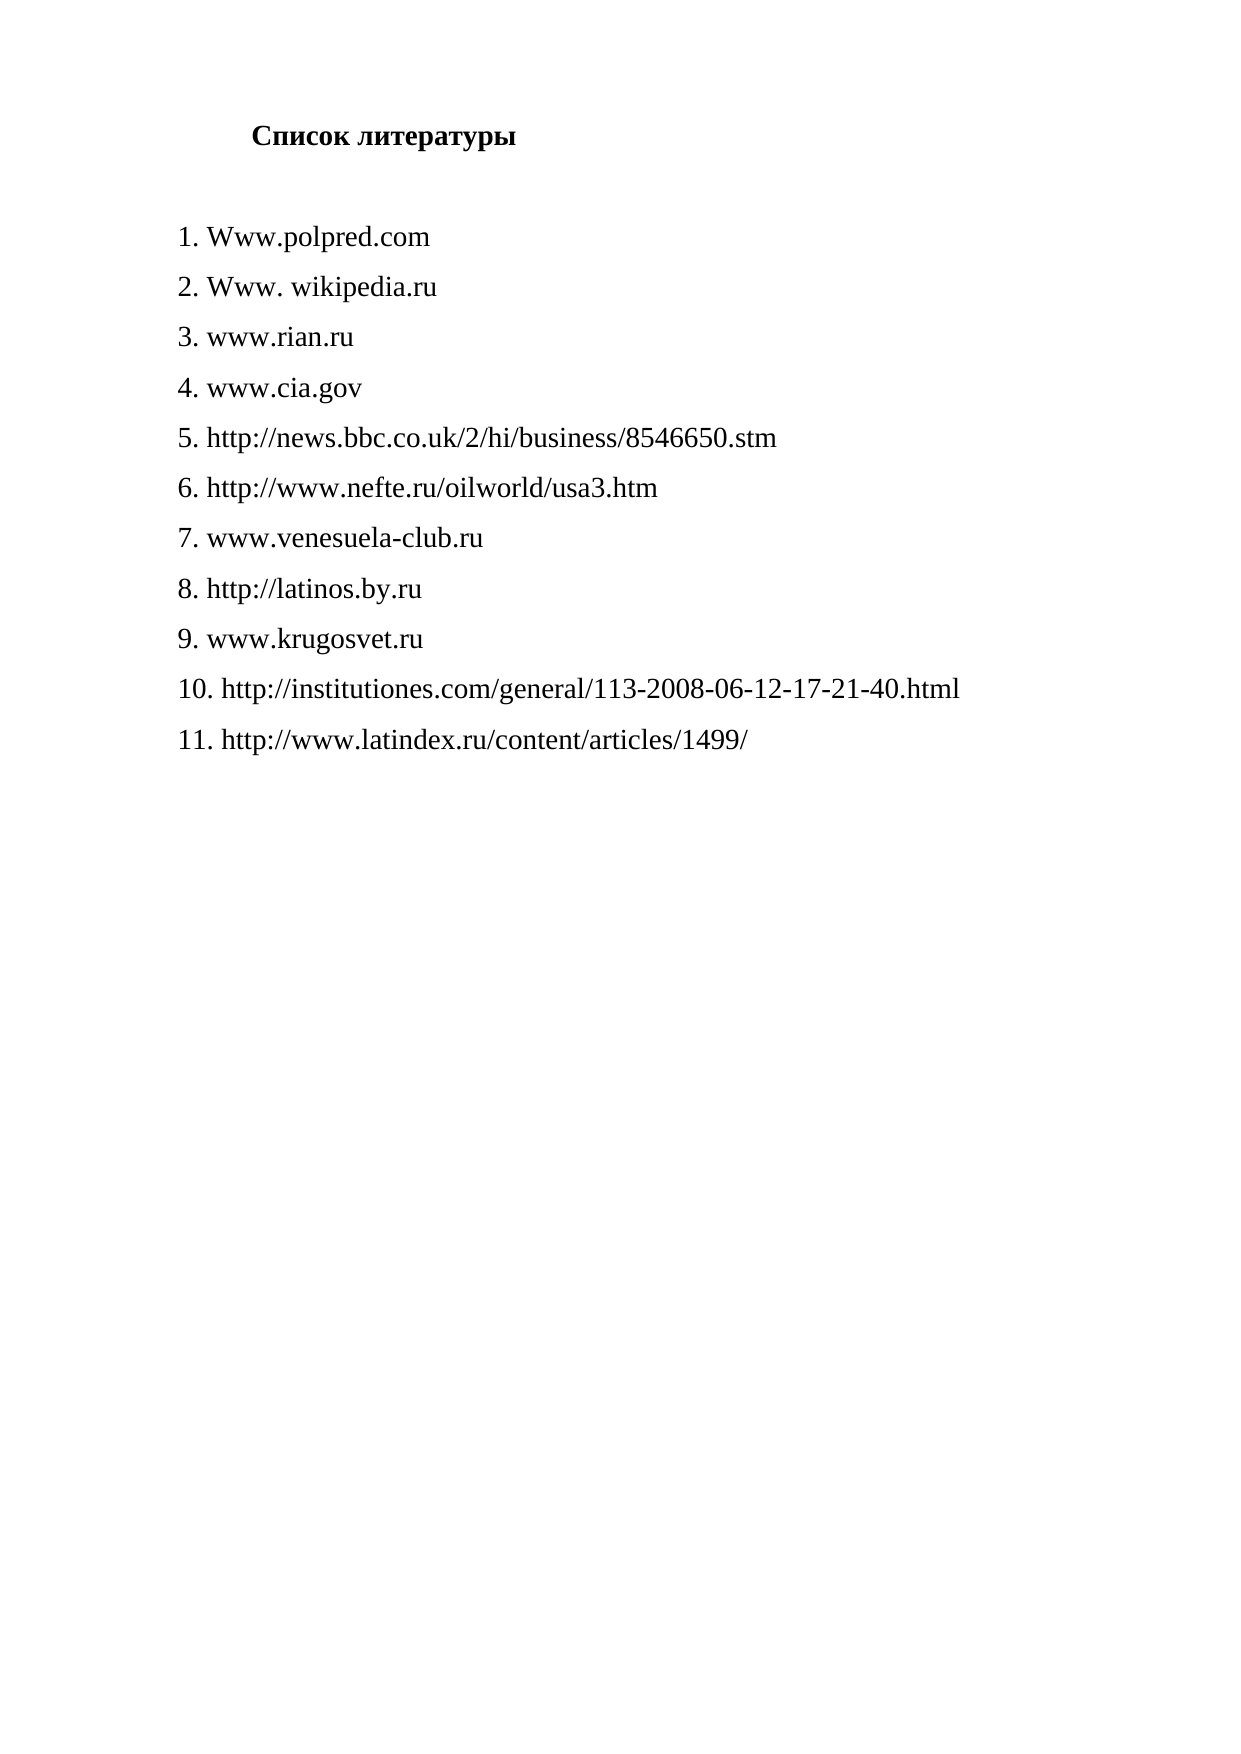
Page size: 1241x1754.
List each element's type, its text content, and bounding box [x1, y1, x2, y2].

text Список литературы [177, 118, 1152, 152]
text 10. http://institutiones.com/general/113-2008-06-12-17-21-40.html [177, 672, 1152, 705]
text 8. http://latinos.by.ru [177, 571, 1152, 604]
text 3. www.rian.ru [177, 319, 1152, 353]
text 9. www.krugosvet.ru [177, 621, 1152, 655]
text 6. http://www.nefte.ru/oilworld/usa3.htm [177, 470, 1152, 504]
text 11. http://www.latindex.ru/content/articles/1499/ [177, 722, 1152, 755]
text 4. www.cia.gov [177, 370, 1152, 403]
text 7. www.venesuela-club.ru [177, 521, 1152, 554]
text 1. Www.polpred.com [177, 219, 1152, 252]
text 2. Www. wikipedia.ru [177, 269, 1152, 303]
text 5. http://news.bbc.co.uk/2/hi/business/8546650.stm [177, 420, 1152, 453]
